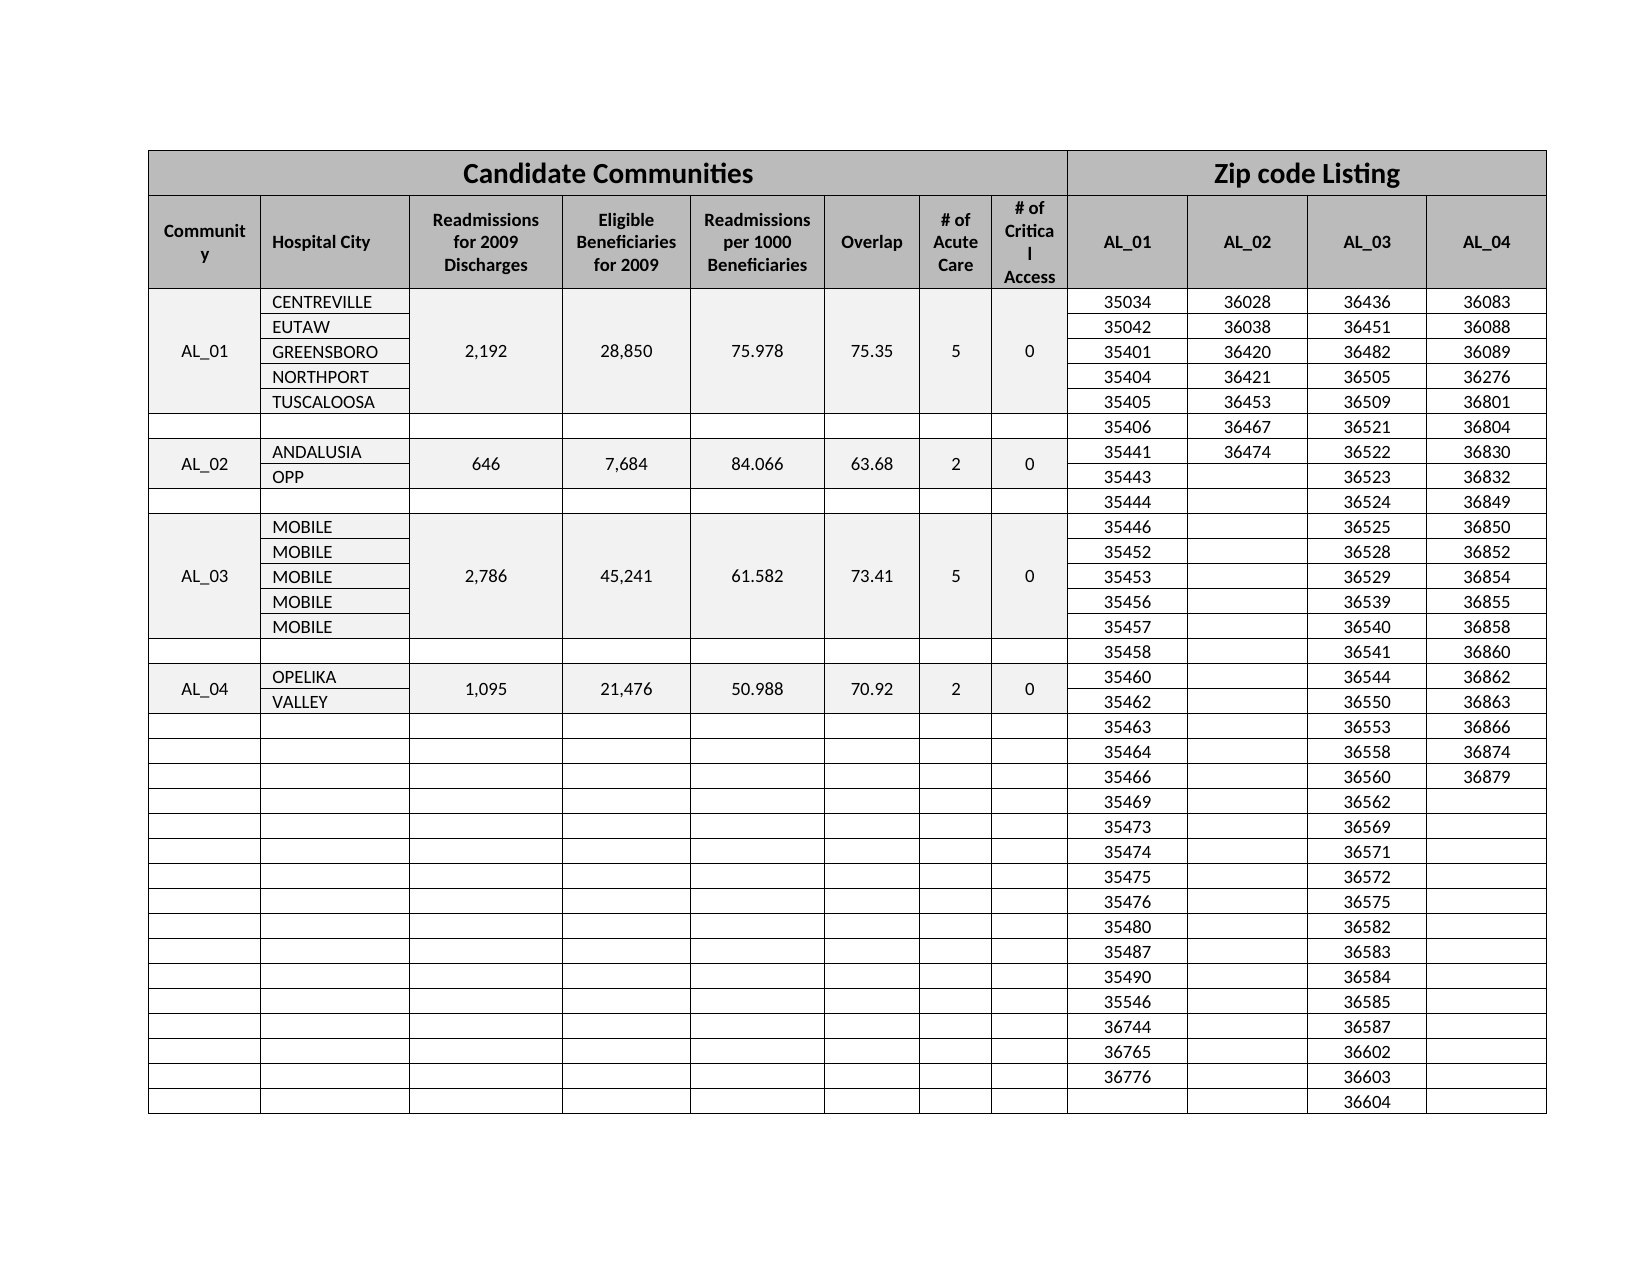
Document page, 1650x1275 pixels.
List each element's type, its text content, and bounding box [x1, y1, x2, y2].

table_cell 35546 [1068, 989, 1187, 1013]
table_cell 36602 [1308, 1039, 1426, 1063]
table_cell 36038 [1188, 314, 1307, 338]
table_cell OPP [261, 464, 409, 488]
table_cell EUTAW [261, 314, 409, 338]
table_cell [410, 939, 562, 963]
table_cell 36860 [1427, 639, 1546, 663]
table_cell 36863 [1427, 689, 1546, 713]
table_cell 35441 [1068, 439, 1187, 463]
table_cell [149, 739, 260, 763]
table_cell 36879 [1427, 764, 1546, 788]
table_cell [920, 764, 991, 788]
table_cell 2,192 [410, 289, 562, 413]
table_cell AL_03 [149, 514, 260, 638]
table_cell [920, 489, 991, 513]
table_cell [920, 864, 991, 888]
table_cell [1188, 1089, 1307, 1113]
table_cell 36776 [1068, 1064, 1187, 1088]
table_cell 36525 [1308, 514, 1426, 538]
table_cell [825, 864, 919, 888]
table_cell [1188, 614, 1307, 638]
table_cell [410, 864, 562, 888]
table_cell [691, 864, 824, 888]
table_cell 36505 [1308, 364, 1426, 388]
table_cell [261, 964, 409, 988]
table_cell 35443 [1068, 464, 1187, 488]
table_cell [691, 889, 824, 913]
table_cell AL_01 [1068, 196, 1187, 288]
table_cell 36584 [1308, 964, 1426, 988]
table_cell [410, 489, 562, 513]
table_cell [149, 964, 260, 988]
table_cell Overlap [825, 196, 919, 288]
table_cell 7,684 [563, 439, 690, 488]
table_cell [825, 889, 919, 913]
table_cell [1188, 1064, 1307, 1088]
table_cell [563, 839, 690, 863]
table_cell NORTHPORT [261, 364, 409, 388]
table_cell [410, 839, 562, 863]
table_cell [261, 939, 409, 963]
table_cell [149, 839, 260, 863]
table_cell [149, 864, 260, 888]
table_cell [1188, 764, 1307, 788]
table_cell 0 [992, 289, 1067, 413]
table_cell [1427, 814, 1546, 838]
table_cell [1188, 564, 1307, 588]
table_cell 36420 [1188, 339, 1307, 363]
table_cell [563, 489, 690, 513]
table_cell [261, 1089, 409, 1113]
table_cell MOBILE [261, 564, 409, 588]
table_cell [992, 889, 1067, 913]
table_cell [149, 914, 260, 938]
table_cell [691, 414, 824, 438]
table_cell Community [149, 196, 260, 288]
table_cell 36083 [1427, 289, 1546, 313]
table_cell [992, 1089, 1067, 1113]
table_cell 35404 [1068, 364, 1187, 388]
table_cell 35466 [1068, 764, 1187, 788]
table_cell 84.066 [691, 439, 824, 488]
table_cell [261, 414, 409, 438]
table_cell [992, 864, 1067, 888]
table_cell 36451 [1308, 314, 1426, 338]
table_cell [261, 764, 409, 788]
table_cell [920, 914, 991, 938]
table_cell CENTREVILLE [261, 289, 409, 313]
table_cell [920, 989, 991, 1013]
table_cell [149, 989, 260, 1013]
table_cell [149, 1039, 260, 1063]
table_cell [1427, 1089, 1546, 1113]
table_cell 35034 [1068, 289, 1187, 313]
table_cell [1188, 514, 1307, 538]
table_cell [691, 989, 824, 1013]
table_cell VALLEY [261, 689, 409, 713]
table_cell [825, 814, 919, 838]
table_cell 36509 [1308, 389, 1426, 413]
table_cell [691, 839, 824, 863]
table_cell [1188, 489, 1307, 513]
table_cell 36804 [1427, 414, 1546, 438]
table_cell 21,476 [563, 664, 690, 713]
table_cell [691, 1014, 824, 1038]
table_cell [691, 914, 824, 938]
table_cell [149, 814, 260, 838]
table_cell [563, 739, 690, 763]
table_cell 36474 [1188, 439, 1307, 463]
table_cell 36523 [1308, 464, 1426, 488]
table_cell [563, 989, 690, 1013]
table_cell [149, 714, 260, 738]
table_cell [1427, 964, 1546, 988]
table_cell ANDALUSIA [261, 439, 409, 463]
table_cell [410, 739, 562, 763]
table_cell AL_02 [1188, 196, 1307, 288]
table_cell [992, 1014, 1067, 1038]
table_cell [563, 1014, 690, 1038]
table_cell [992, 489, 1067, 513]
table_cell [410, 1064, 562, 1088]
table_cell [1427, 889, 1546, 913]
table_cell [825, 1014, 919, 1038]
table_cell [261, 739, 409, 763]
table_cell [410, 814, 562, 838]
table_cell [992, 789, 1067, 813]
table_cell [825, 939, 919, 963]
table_cell [563, 414, 690, 438]
table_cell [563, 789, 690, 813]
table_cell GREENSBORO [261, 339, 409, 363]
table_cell [992, 764, 1067, 788]
table_cell [992, 914, 1067, 938]
table_cell Eligible Beneficiaries for 2009 [563, 196, 690, 288]
table_cell 73.41 [825, 514, 919, 638]
table_cell [825, 964, 919, 988]
table_cell 36572 [1308, 864, 1426, 888]
table_cell [410, 1014, 562, 1038]
table_cell [149, 414, 260, 438]
table_cell 646 [410, 439, 562, 488]
table_cell [825, 639, 919, 663]
table_cell [825, 839, 919, 863]
table_cell 36801 [1427, 389, 1546, 413]
table_cell [691, 1064, 824, 1088]
table_cell [691, 789, 824, 813]
table_cell [825, 739, 919, 763]
table_cell [261, 789, 409, 813]
table_cell 36858 [1427, 614, 1546, 638]
table_cell [1188, 689, 1307, 713]
table_cell AL_04 [149, 664, 260, 713]
table_cell OPELIKA [261, 664, 409, 688]
table_cell 36553 [1308, 714, 1426, 738]
table_cell 5 [920, 514, 991, 638]
table_cell 36539 [1308, 589, 1426, 613]
table_cell # of Critical Access [992, 196, 1067, 288]
table_cell [920, 1014, 991, 1038]
table_cell [261, 989, 409, 1013]
table_cell 36522 [1308, 439, 1426, 463]
table_cell [992, 964, 1067, 988]
table_cell 36541 [1308, 639, 1426, 663]
table_cell 36850 [1427, 514, 1546, 538]
table_cell 35462 [1068, 689, 1187, 713]
table_cell [691, 639, 824, 663]
table_cell 75.978 [691, 289, 824, 413]
table_cell [1188, 814, 1307, 838]
table_cell [261, 914, 409, 938]
table_cell 35446 [1068, 514, 1187, 538]
table_cell [563, 714, 690, 738]
table_cell 36854 [1427, 564, 1546, 588]
table_cell [1427, 939, 1546, 963]
table_cell 36436 [1308, 289, 1426, 313]
table_cell [563, 1064, 690, 1088]
table_cell [149, 1089, 260, 1113]
table_cell 0 [992, 439, 1067, 488]
table_cell [691, 489, 824, 513]
table_cell [410, 789, 562, 813]
table_cell [992, 414, 1067, 438]
table_cell [691, 739, 824, 763]
table_cell 36482 [1308, 339, 1426, 363]
table_cell 35042 [1068, 314, 1187, 338]
table_cell 36855 [1427, 589, 1546, 613]
table_cell [261, 864, 409, 888]
table_cell [920, 1064, 991, 1088]
table_cell 35401 [1068, 339, 1187, 363]
table_cell [410, 414, 562, 438]
table_cell 2 [920, 664, 991, 713]
table_cell [261, 1039, 409, 1063]
table_cell MOBILE [261, 539, 409, 563]
table_cell [563, 964, 690, 988]
table_cell 0 [992, 664, 1067, 713]
table_cell [920, 414, 991, 438]
table_cell [149, 1014, 260, 1038]
table_cell [410, 764, 562, 788]
table_cell 36852 [1427, 539, 1546, 563]
table_cell 1,095 [410, 664, 562, 713]
table_cell 36088 [1427, 314, 1546, 338]
table_cell 36765 [1068, 1039, 1187, 1063]
table_cell 36562 [1308, 789, 1426, 813]
table_cell [1188, 864, 1307, 888]
table_cell 36550 [1308, 689, 1426, 713]
table_cell 35476 [1068, 889, 1187, 913]
table_cell 35469 [1068, 789, 1187, 813]
table_cell [1188, 739, 1307, 763]
table_cell [920, 814, 991, 838]
table_cell [691, 714, 824, 738]
table_cell [920, 839, 991, 863]
table_cell [1188, 989, 1307, 1013]
table_cell 36571 [1308, 839, 1426, 863]
table_cell [410, 989, 562, 1013]
table_cell 28,850 [563, 289, 690, 413]
table_cell [825, 1089, 919, 1113]
table_cell 36575 [1308, 889, 1426, 913]
table_cell [1188, 939, 1307, 963]
table_cell 36587 [1308, 1014, 1426, 1038]
table_cell 35458 [1068, 639, 1187, 663]
table_cell [261, 1064, 409, 1088]
table_cell 2 [920, 439, 991, 488]
table_cell [920, 939, 991, 963]
table_cell [992, 639, 1067, 663]
table_cell AL_01 [149, 289, 260, 413]
table_cell 36540 [1308, 614, 1426, 638]
table_cell 0 [992, 514, 1067, 638]
table_cell [563, 814, 690, 838]
table_cell 35475 [1068, 864, 1187, 888]
table_cell [691, 764, 824, 788]
table_cell [825, 489, 919, 513]
table_cell [1188, 664, 1307, 688]
table_cell [1427, 789, 1546, 813]
table_cell AL_04 [1427, 196, 1546, 288]
table_cell [920, 1039, 991, 1063]
table_cell 36603 [1308, 1064, 1426, 1088]
table_cell 36604 [1308, 1089, 1426, 1113]
table_cell [1427, 989, 1546, 1013]
table_cell [825, 1064, 919, 1088]
table_cell 36830 [1427, 439, 1546, 463]
table_cell 36582 [1308, 914, 1426, 938]
table_cell [691, 814, 824, 838]
table_cell [563, 764, 690, 788]
table_cell [261, 489, 409, 513]
table_cell 36585 [1308, 989, 1426, 1013]
table_cell [1427, 914, 1546, 938]
table_cell [992, 939, 1067, 963]
table_header Candidate Communities [149, 151, 1067, 195]
table_cell [410, 889, 562, 913]
table_cell 45,241 [563, 514, 690, 638]
table_cell [149, 639, 260, 663]
table_cell 36862 [1427, 664, 1546, 688]
table_cell 5 [920, 289, 991, 413]
table_cell 36467 [1188, 414, 1307, 438]
table_cell 36089 [1427, 339, 1546, 363]
table_cell 2,786 [410, 514, 562, 638]
table_cell 36583 [1308, 939, 1426, 963]
table_cell [1188, 1039, 1307, 1063]
table_cell 36849 [1427, 489, 1546, 513]
table_cell [410, 1089, 562, 1113]
table_cell [563, 1039, 690, 1063]
table_cell [920, 639, 991, 663]
table_cell [691, 1039, 824, 1063]
table_cell 36028 [1188, 289, 1307, 313]
table_cell [261, 839, 409, 863]
table_cell 35456 [1068, 589, 1187, 613]
table_cell [149, 939, 260, 963]
table_cell 35444 [1068, 489, 1187, 513]
table_cell [1188, 964, 1307, 988]
table_cell 70.92 [825, 664, 919, 713]
table_cell MOBILE [261, 514, 409, 538]
table_cell 36453 [1188, 389, 1307, 413]
table_cell [1427, 1014, 1546, 1038]
table_cell [920, 739, 991, 763]
table_cell [825, 764, 919, 788]
table_cell [261, 714, 409, 738]
table_cell 35480 [1068, 914, 1187, 938]
table_cell [1068, 1089, 1187, 1113]
table_cell Hospital City [261, 196, 409, 288]
table_cell MOBILE [261, 614, 409, 638]
table_cell [691, 939, 824, 963]
table_cell [992, 989, 1067, 1013]
table_cell [920, 889, 991, 913]
table_cell [1427, 1064, 1546, 1088]
table_cell [1188, 714, 1307, 738]
table_cell [992, 1039, 1067, 1063]
table_cell 35473 [1068, 814, 1187, 838]
table_cell Readmissions per 1000 Beneficiaries [691, 196, 824, 288]
table_cell 36569 [1308, 814, 1426, 838]
table_cell [920, 789, 991, 813]
table_cell 36866 [1427, 714, 1546, 738]
table_cell [920, 714, 991, 738]
table_cell # of Acute Care [920, 196, 991, 288]
table_cell 35406 [1068, 414, 1187, 438]
table_cell MOBILE [261, 589, 409, 613]
table_cell 35452 [1068, 539, 1187, 563]
table_cell [992, 814, 1067, 838]
table_cell [1188, 889, 1307, 913]
table_cell 36276 [1427, 364, 1546, 388]
table_cell [149, 789, 260, 813]
table_cell [992, 739, 1067, 763]
table_cell 35460 [1068, 664, 1187, 688]
table_cell [563, 864, 690, 888]
table_cell 36529 [1308, 564, 1426, 588]
table_cell [825, 714, 919, 738]
table_cell [410, 914, 562, 938]
table_cell AL_03 [1308, 196, 1426, 288]
table_cell [149, 764, 260, 788]
table_cell [1188, 464, 1307, 488]
table_cell [992, 1064, 1067, 1088]
table_cell 36528 [1308, 539, 1426, 563]
table_cell [1188, 789, 1307, 813]
table_cell [1188, 914, 1307, 938]
table_cell 36421 [1188, 364, 1307, 388]
table_cell 36560 [1308, 764, 1426, 788]
table_cell 36521 [1308, 414, 1426, 438]
table_cell 35464 [1068, 739, 1187, 763]
table_cell [992, 714, 1067, 738]
table_cell 36544 [1308, 664, 1426, 688]
table_cell 35457 [1068, 614, 1187, 638]
table_cell 35453 [1068, 564, 1187, 588]
table_cell [410, 714, 562, 738]
table_cell 36832 [1427, 464, 1546, 488]
table_cell [563, 914, 690, 938]
table_cell [825, 1039, 919, 1063]
table_cell 50.988 [691, 664, 824, 713]
table_cell [920, 964, 991, 988]
table_cell 35487 [1068, 939, 1187, 963]
table_cell [261, 639, 409, 663]
table_cell 36558 [1308, 739, 1426, 763]
table_cell 36874 [1427, 739, 1546, 763]
table_cell [1188, 539, 1307, 563]
table_cell 75.35 [825, 289, 919, 413]
table_cell [563, 889, 690, 913]
table_cell [261, 1014, 409, 1038]
table_cell 35490 [1068, 964, 1187, 988]
table_cell [825, 914, 919, 938]
table_cell 63.68 [825, 439, 919, 488]
table_cell [1427, 864, 1546, 888]
table_header Zip code Listing [1068, 151, 1546, 195]
table_cell [1427, 1039, 1546, 1063]
table_cell [563, 939, 690, 963]
table_cell [1188, 639, 1307, 663]
table_cell [992, 839, 1067, 863]
table_cell AL_02 [149, 439, 260, 488]
table_cell 61.582 [691, 514, 824, 638]
table_cell 35463 [1068, 714, 1187, 738]
table_cell 36744 [1068, 1014, 1187, 1038]
table_cell 36524 [1308, 489, 1426, 513]
table_cell [825, 789, 919, 813]
table_cell [410, 639, 562, 663]
table_cell 35474 [1068, 839, 1187, 863]
table_cell [825, 989, 919, 1013]
table_cell [1427, 839, 1546, 863]
table_cell TUSCALOOSA [261, 389, 409, 413]
table_cell Readmissions for 2009 Discharges [410, 196, 562, 288]
table_cell [410, 1039, 562, 1063]
table_cell [149, 889, 260, 913]
table_cell [261, 889, 409, 913]
table_cell [563, 639, 690, 663]
table_cell [691, 1089, 824, 1113]
table_cell [410, 964, 562, 988]
table_cell [920, 1089, 991, 1113]
table_cell 35405 [1068, 389, 1187, 413]
table_cell [1188, 839, 1307, 863]
table_cell [691, 964, 824, 988]
table_cell [1188, 1014, 1307, 1038]
table_cell [825, 414, 919, 438]
table_cell [149, 1064, 260, 1088]
table_cell [149, 489, 260, 513]
table_cell [261, 814, 409, 838]
table_cell [1188, 589, 1307, 613]
table_cell [563, 1089, 690, 1113]
